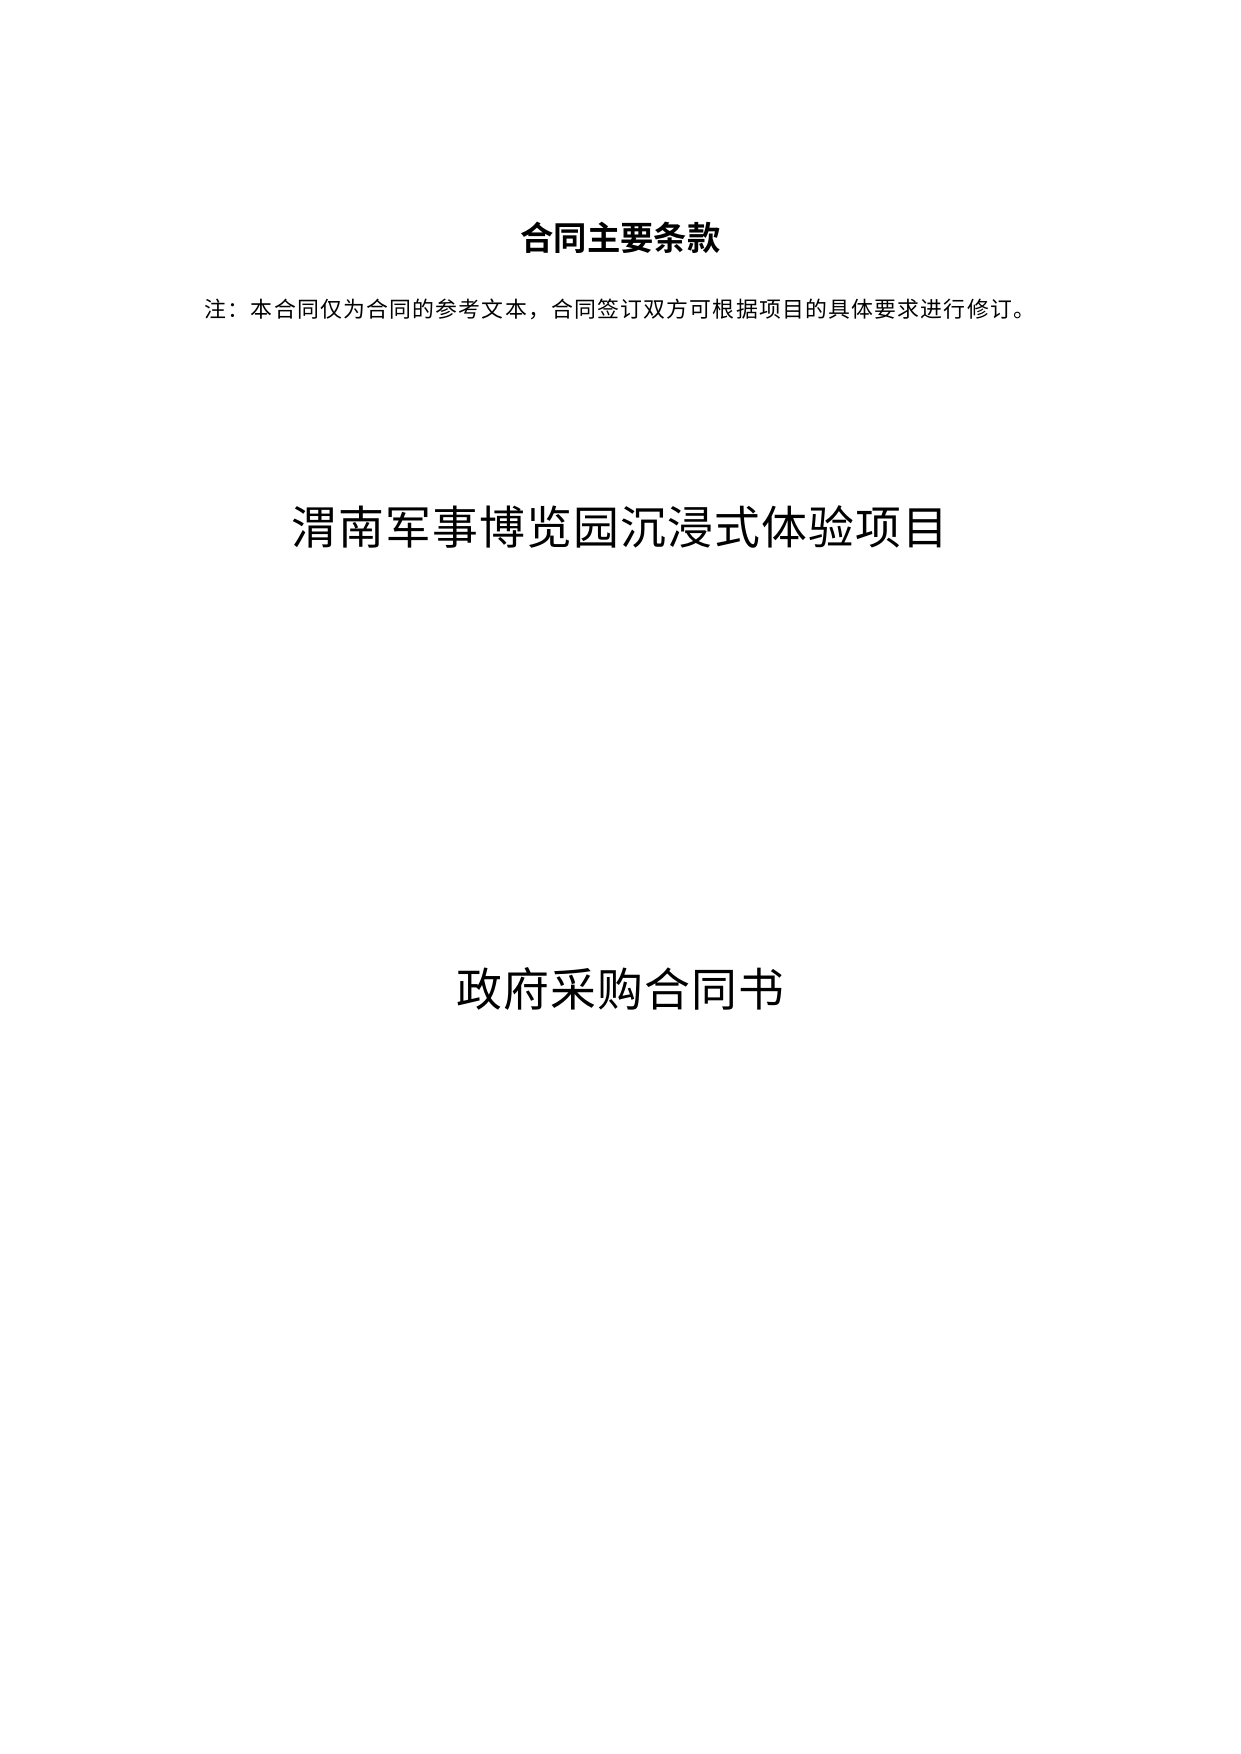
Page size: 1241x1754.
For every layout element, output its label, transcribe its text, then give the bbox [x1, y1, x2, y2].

text 政府采购合同书 [165, 938, 1075, 1036]
text 渭南军事博览园沉浸式体验项目 [165, 476, 1075, 574]
text 注：本合同仅为合同的参考文本，合同签订双方可根据项目的具体要求进行修订。 [165, 291, 1075, 324]
title 合同主要条款 [165, 203, 1075, 268]
